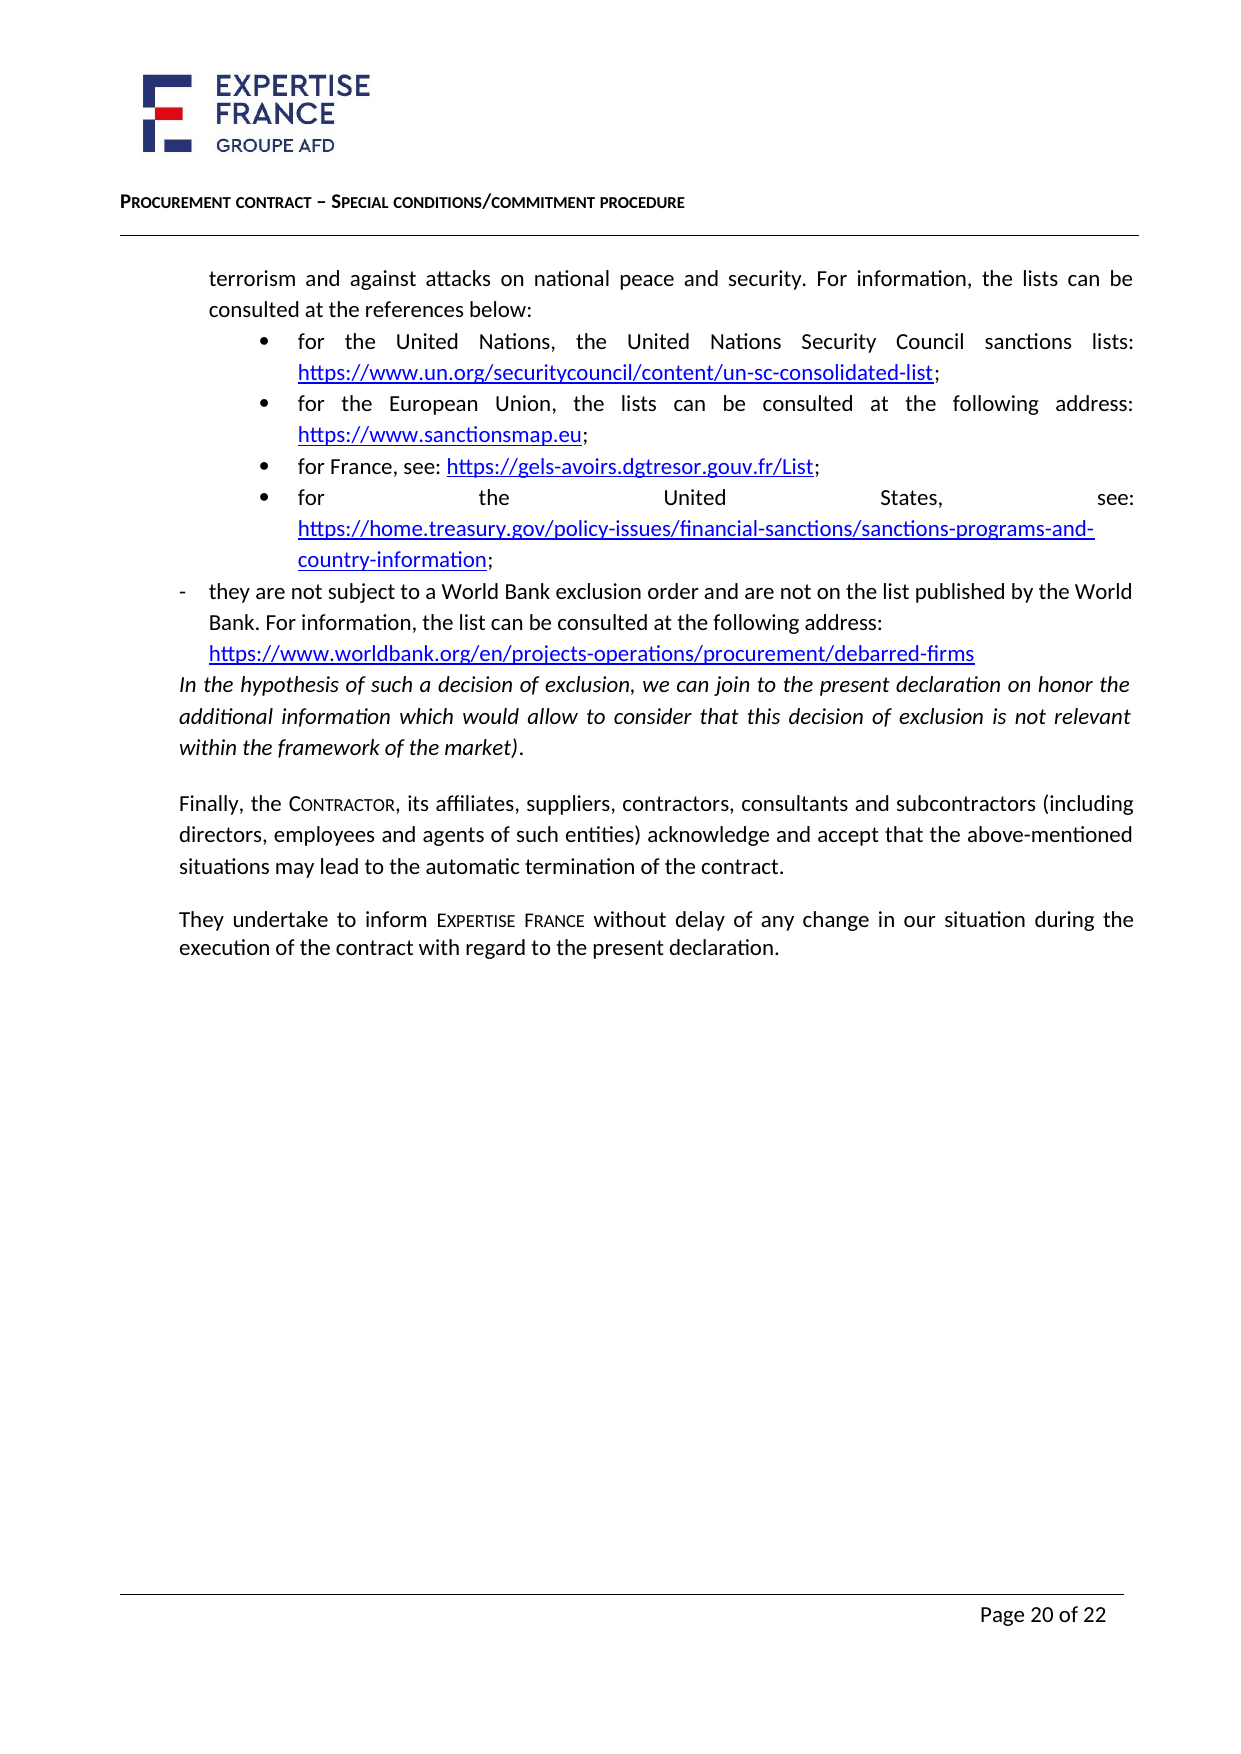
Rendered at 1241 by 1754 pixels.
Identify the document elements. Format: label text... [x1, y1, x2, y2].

list for the United Nations, the United Nations Security Council sanctions lists: https://www.un.org/securitycouncil/content/un-sc-consolidated-list; [260, 323, 1135, 386]
text https://www.worldbank.org/en/projects-operations/procurement/debarred-firms [208, 636, 1135, 667]
list for the European Union, the lists can be consulted at the following address: https://www.sanctionsmap.eu; [260, 386, 1135, 448]
text In the hypothesis of such a decision of exclusion, we can join to the present declaration on honor the additional information which would allow to consider that this decision of exclusion is not relevant within the framework of the market). [179, 667, 1135, 761]
list for the United States, see: https://home.treasury.gov/policy-issues/financial-sanctions/sanctions-programs-and-country-information; [260, 480, 1135, 573]
list they are not subject to a World Bank exclusion order and are not on the list published by the World Bank. For information, the list can be consulted at the following address: [179, 573, 1135, 636]
text They undertake to inform Expertise France without delay of any change in our situation during the execution of the contract with regard to the present declaration. [179, 905, 1135, 961]
picture [120, 41, 397, 183]
text Finally, the Contractor, its affiliates, suppliers, contractors, consultants and subcontractors (including directors, employees and agents of such entities) acknowledge and accept that the above-mentioned situations may lead to the automatic termination of the contract. [179, 786, 1135, 880]
list for France, see: https://gels-avoirs.dgtresor.gouv.fr/List; [260, 448, 1135, 480]
